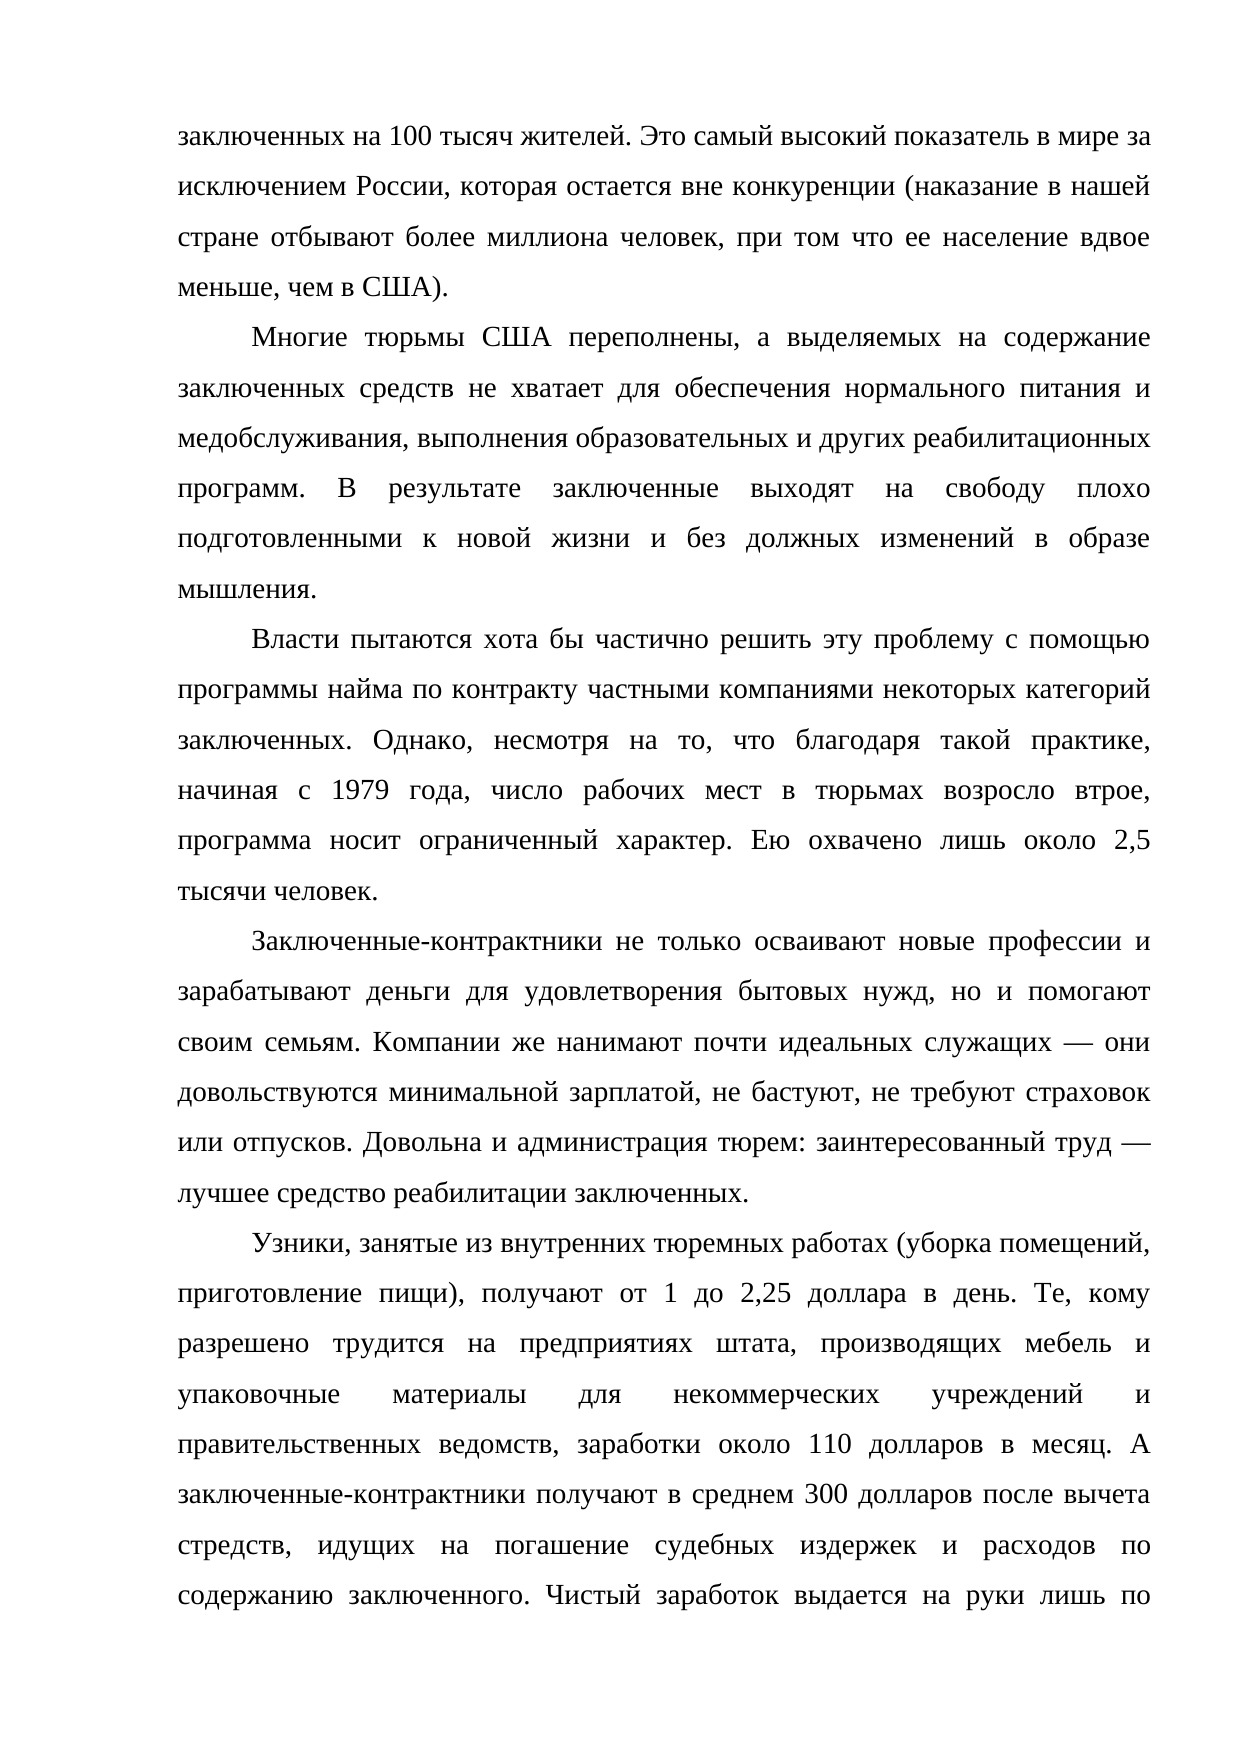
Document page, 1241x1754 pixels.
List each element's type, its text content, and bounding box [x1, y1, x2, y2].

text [177, 118, 1152, 303]
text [177, 1225, 1152, 1611]
text Власти пытаются хота бы частично решить эту проблему с помощью программы найма по контракту частными компаниями некоторых категорий заключенных. Однако, несмотря на то, что благодаря такой практике, начиная с 1979 года, число рабочих мест в тюрьмах возросло втрое, программа носит ограниченный характер. Ею охвачено лишь около 2,5 тысячи человек. [177, 621, 1152, 906]
text Многие тюрьмы США переполнены, а выделяемых на содержание заключенных средств не хватает для обеспечения нормального питания и медобслуживания, выполнения образовательных и других реабилитационных программ. В результате заключенные выходят на свободу плохо подготовленными к новой жизни и без должных изменений в образе мышления. [177, 319, 1152, 604]
text Заключенные-контрактники не только осваивают новые профессии и зарабатывают деньги для удовлетворения бытовых нужд, но и помогают своим семьям. Компании же нанимают почти идеальных служащих — они довольствуются минимальной зарплатой, не бастуют, не требуют страховок или отпусков. Довольна и администрация тюрем: заинтересованный труд — лучшее средство реабилитации заключенных. [177, 923, 1152, 1208]
